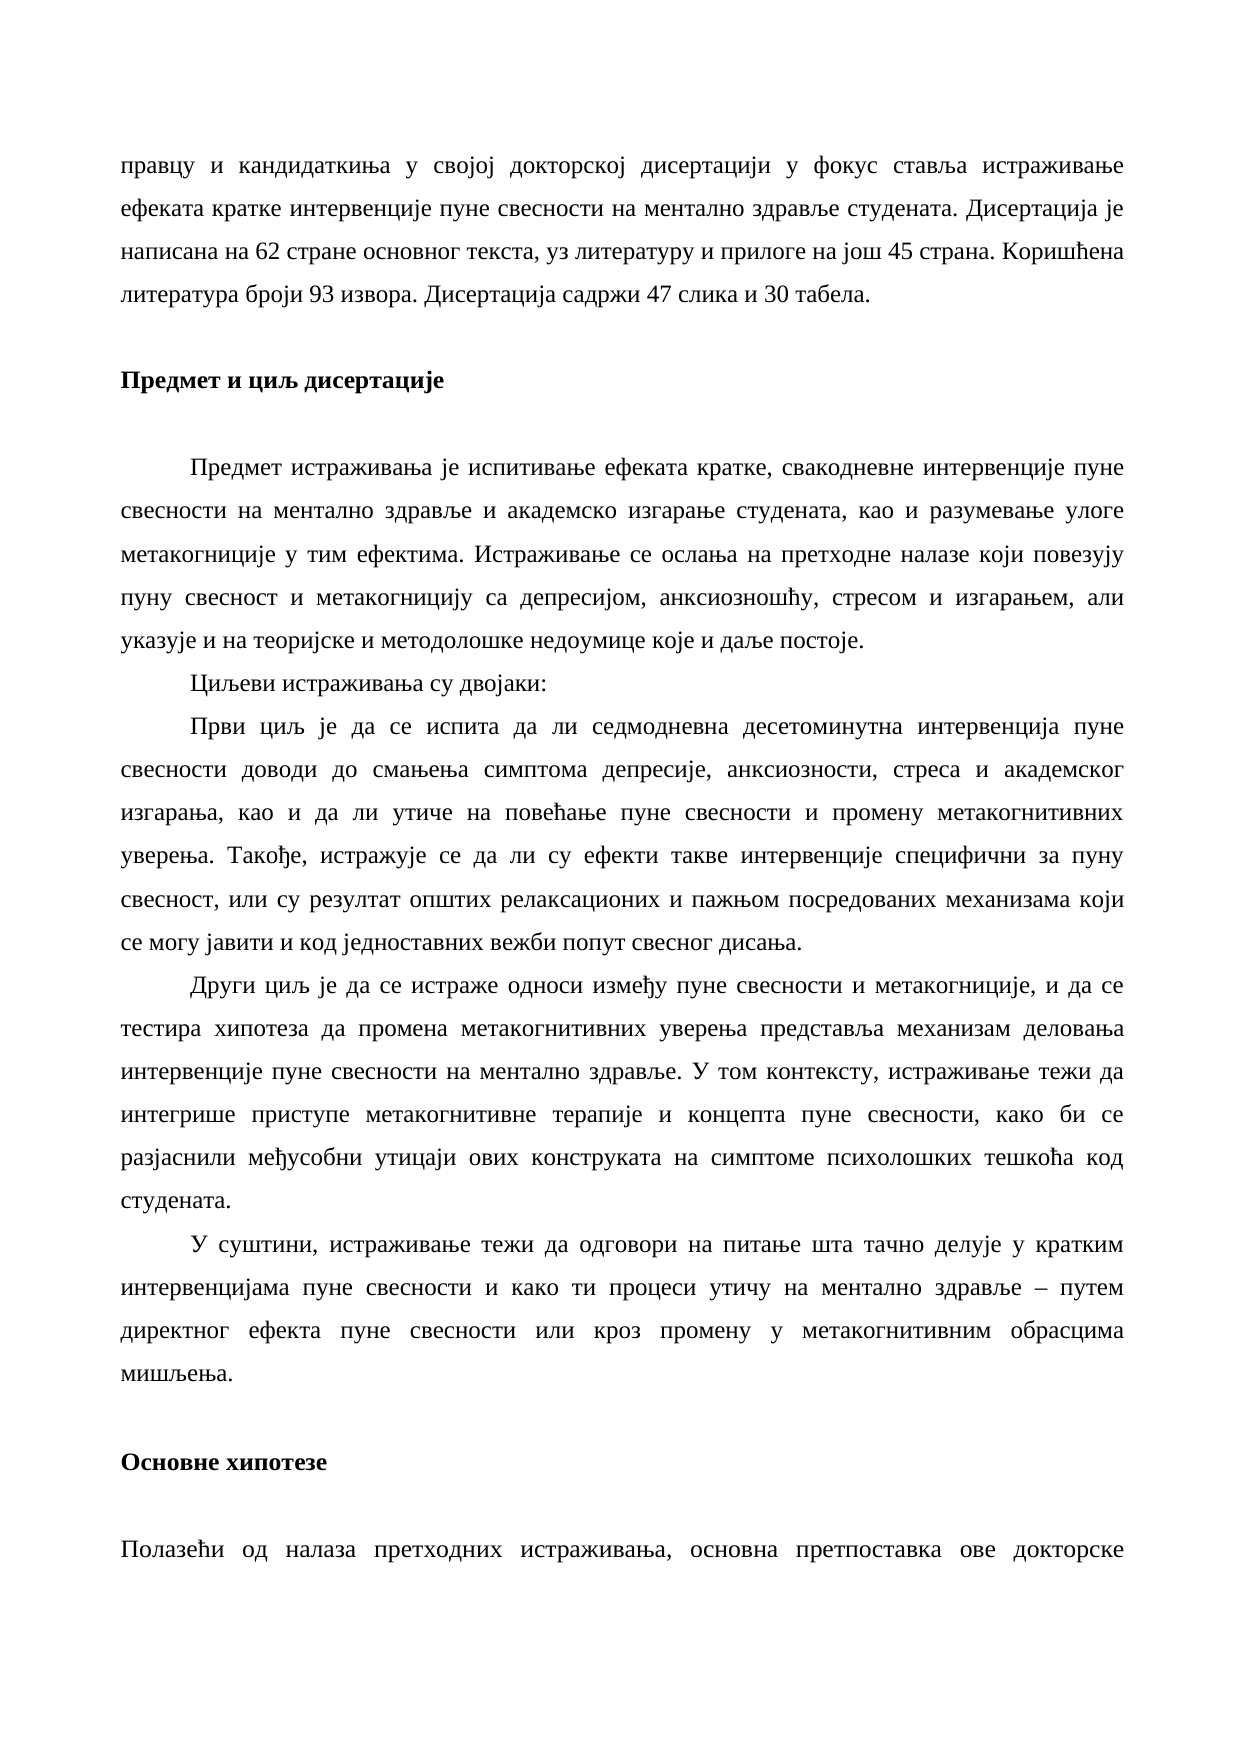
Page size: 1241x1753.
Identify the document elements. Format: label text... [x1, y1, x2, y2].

text Први циљ је да се испита да ли седмодневна десетоминутна интервенција пуне свесности доводи до смањења симптома депресије, анксиозности, стреса и академског изгарања, као и да ли утиче на повећање пуне свесности и промену метакогнитивних уверења. Такође, истражује се да ли су ефекти такве интервенције специфични за пуну свесност, или су резултат општих релаксационих и пажњом посредованих механизама који се могу јавити и код једноставних вежби попут свесног дисања. [120, 711, 1125, 956]
text Oсновне хипотезе [120, 1447, 1125, 1475]
text Други циљ је да се истраже односи између пуне свесности и метакогниције, и да се тестира хипотеза да промена метакогнитивних уверења представља механизам деловања интервенције пуне свесности на ментално здравље. У том контексту, истраживање тежи да интегрише приступе метакогнитивне терапије и концепта пуне свесности, како би се разјаснили међусобни утицаји ових конструката на симптоме психолошких тешкоћа код студената. [120, 970, 1125, 1214]
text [120, 1534, 1125, 1563]
text Предмет истраживања је испитивање ефеката кратке, свакодневне интервенције пуне свесности на ментално здравље и академско изгарање студената, као и разумевање улоге метакогниције у тим ефектима. Истраживање се ослања на претходне налазе који повезују пуну свесност и метакогницију са депресијом, анксиозношћу, стресом и изгарањем, али указује и на теоријске и методолошке недоумице које и даље постоје. [120, 452, 1125, 654]
text Предмет и циљ дисертације [120, 366, 1125, 394]
text Циљеви истраживања су двојаки: [120, 668, 1125, 697]
text У суштини, истраживање тежи да одговори на питање шта тачно делује у кратким интервенцијама пуне свесности и како ти процеси утичу на ментално здравље – путем директног ефекта пуне свесности или кроз промену у метакогнитивним обрасцима мишљења. [120, 1229, 1125, 1387]
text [120, 150, 1125, 308]
